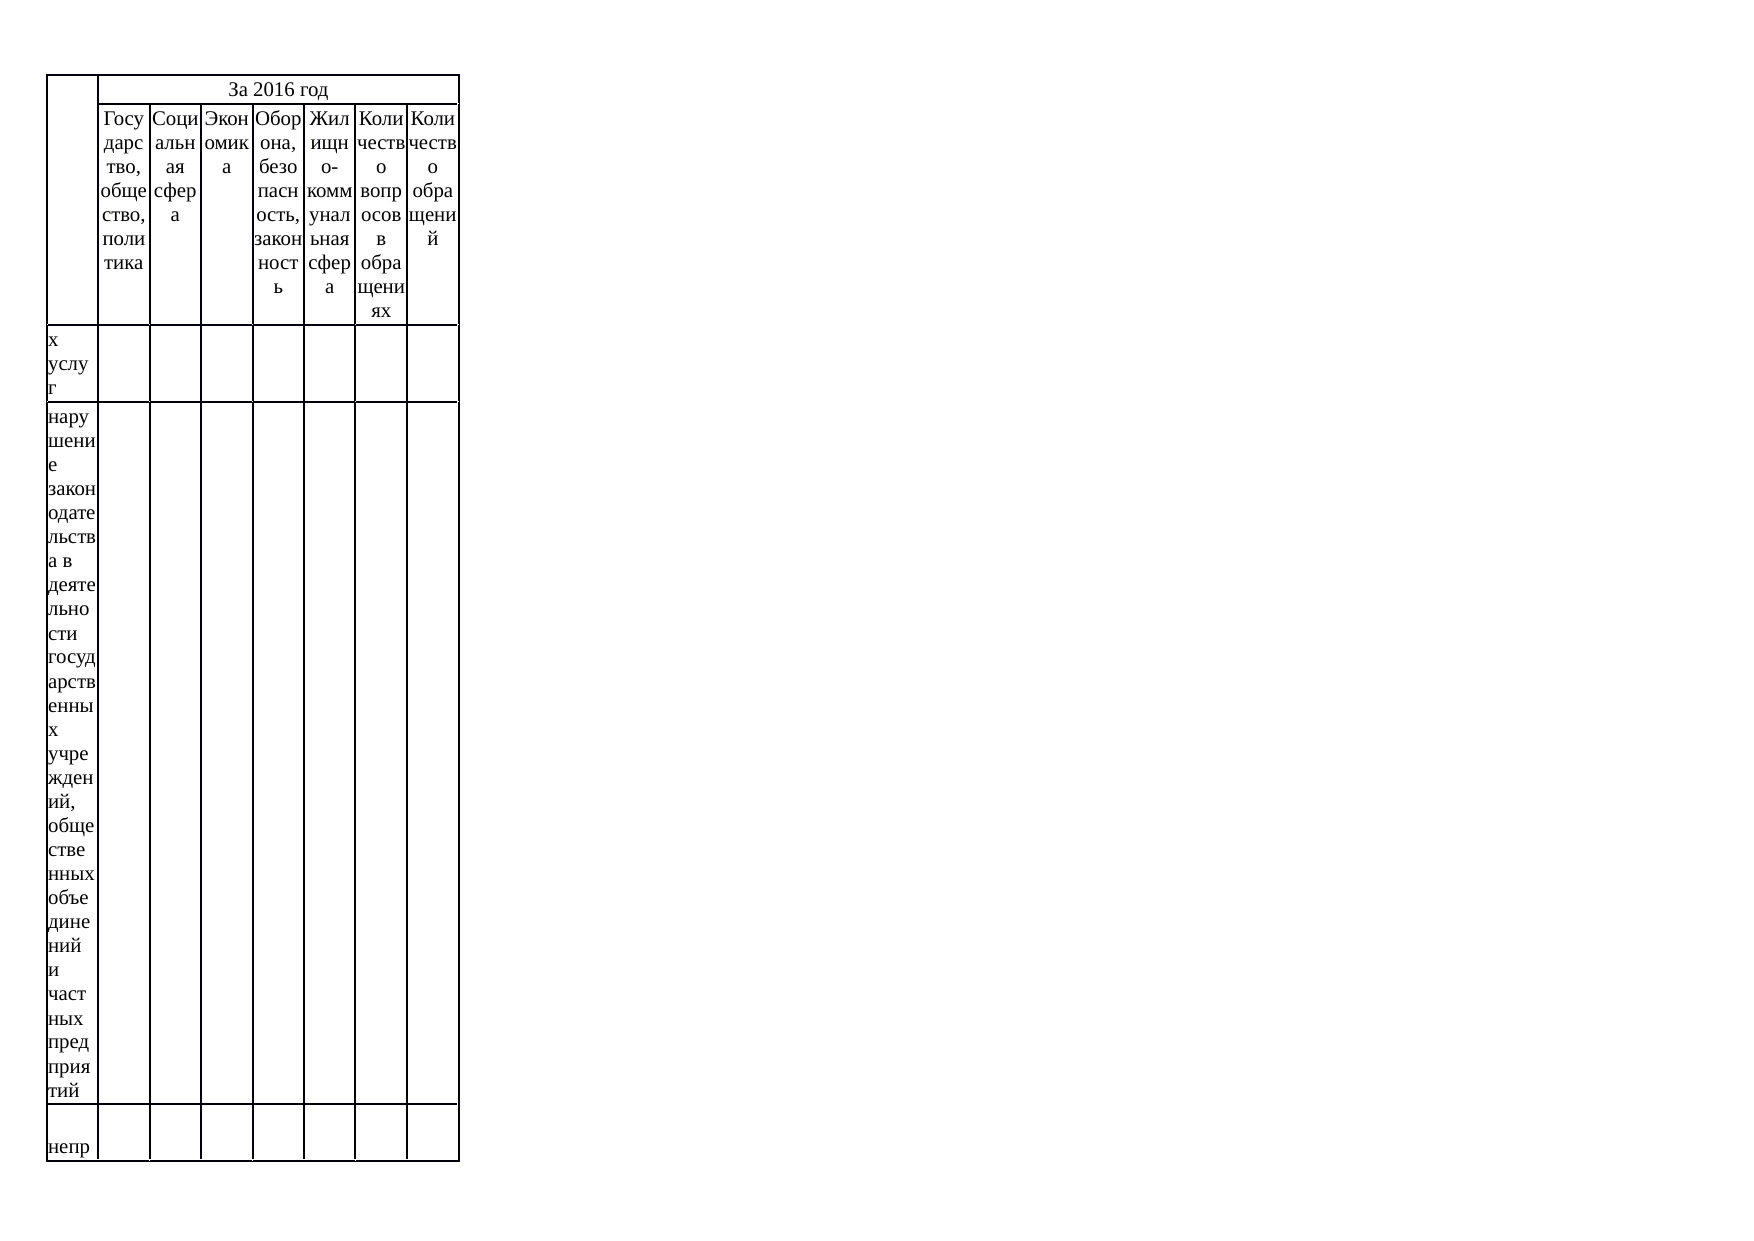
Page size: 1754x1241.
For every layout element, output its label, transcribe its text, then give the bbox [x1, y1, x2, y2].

table_cell [151, 403, 200, 1103]
table_cell [304, 1105, 355, 1160]
table_cell Оборона, безопасность, законность [254, 105, 303, 324]
table_cell [356, 403, 406, 1103]
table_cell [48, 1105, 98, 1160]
table_cell [305, 326, 354, 401]
table_cell [254, 326, 303, 401]
table_cell [99, 403, 149, 1103]
table_cell [252, 1105, 304, 1160]
table_cell [149, 1105, 201, 1160]
table_cell Экономика [202, 105, 252, 324]
table_cell [202, 326, 252, 401]
table_cell [305, 403, 354, 1103]
table_cell Социальная сфера [151, 105, 200, 324]
table_cell [201, 1105, 252, 1160]
table_cell [355, 1105, 407, 1160]
table_cell Государство, общество, политика [99, 105, 149, 324]
table_cell нарушение законодательства в деятельности государственных учреждений, общественных объединений и частных предприятий [48, 403, 97, 1103]
table_cell [407, 1103, 458, 1160]
table_cell Количество вопросов в обращениях [356, 105, 406, 324]
table_cell [202, 403, 252, 1103]
table_cell [98, 1105, 149, 1160]
table_cell Количество обращений [408, 103, 458, 324]
table_cell [356, 326, 406, 401]
table_cell [151, 326, 200, 401]
table_header [48, 76, 97, 324]
table_cell [254, 403, 303, 1103]
table_cell [408, 401, 458, 1103]
table_cell [99, 326, 149, 401]
table_cell [408, 324, 458, 401]
table_cell Жилищно-коммунальная сфера [305, 105, 354, 324]
table_header За 2016 год [99, 76, 458, 103]
